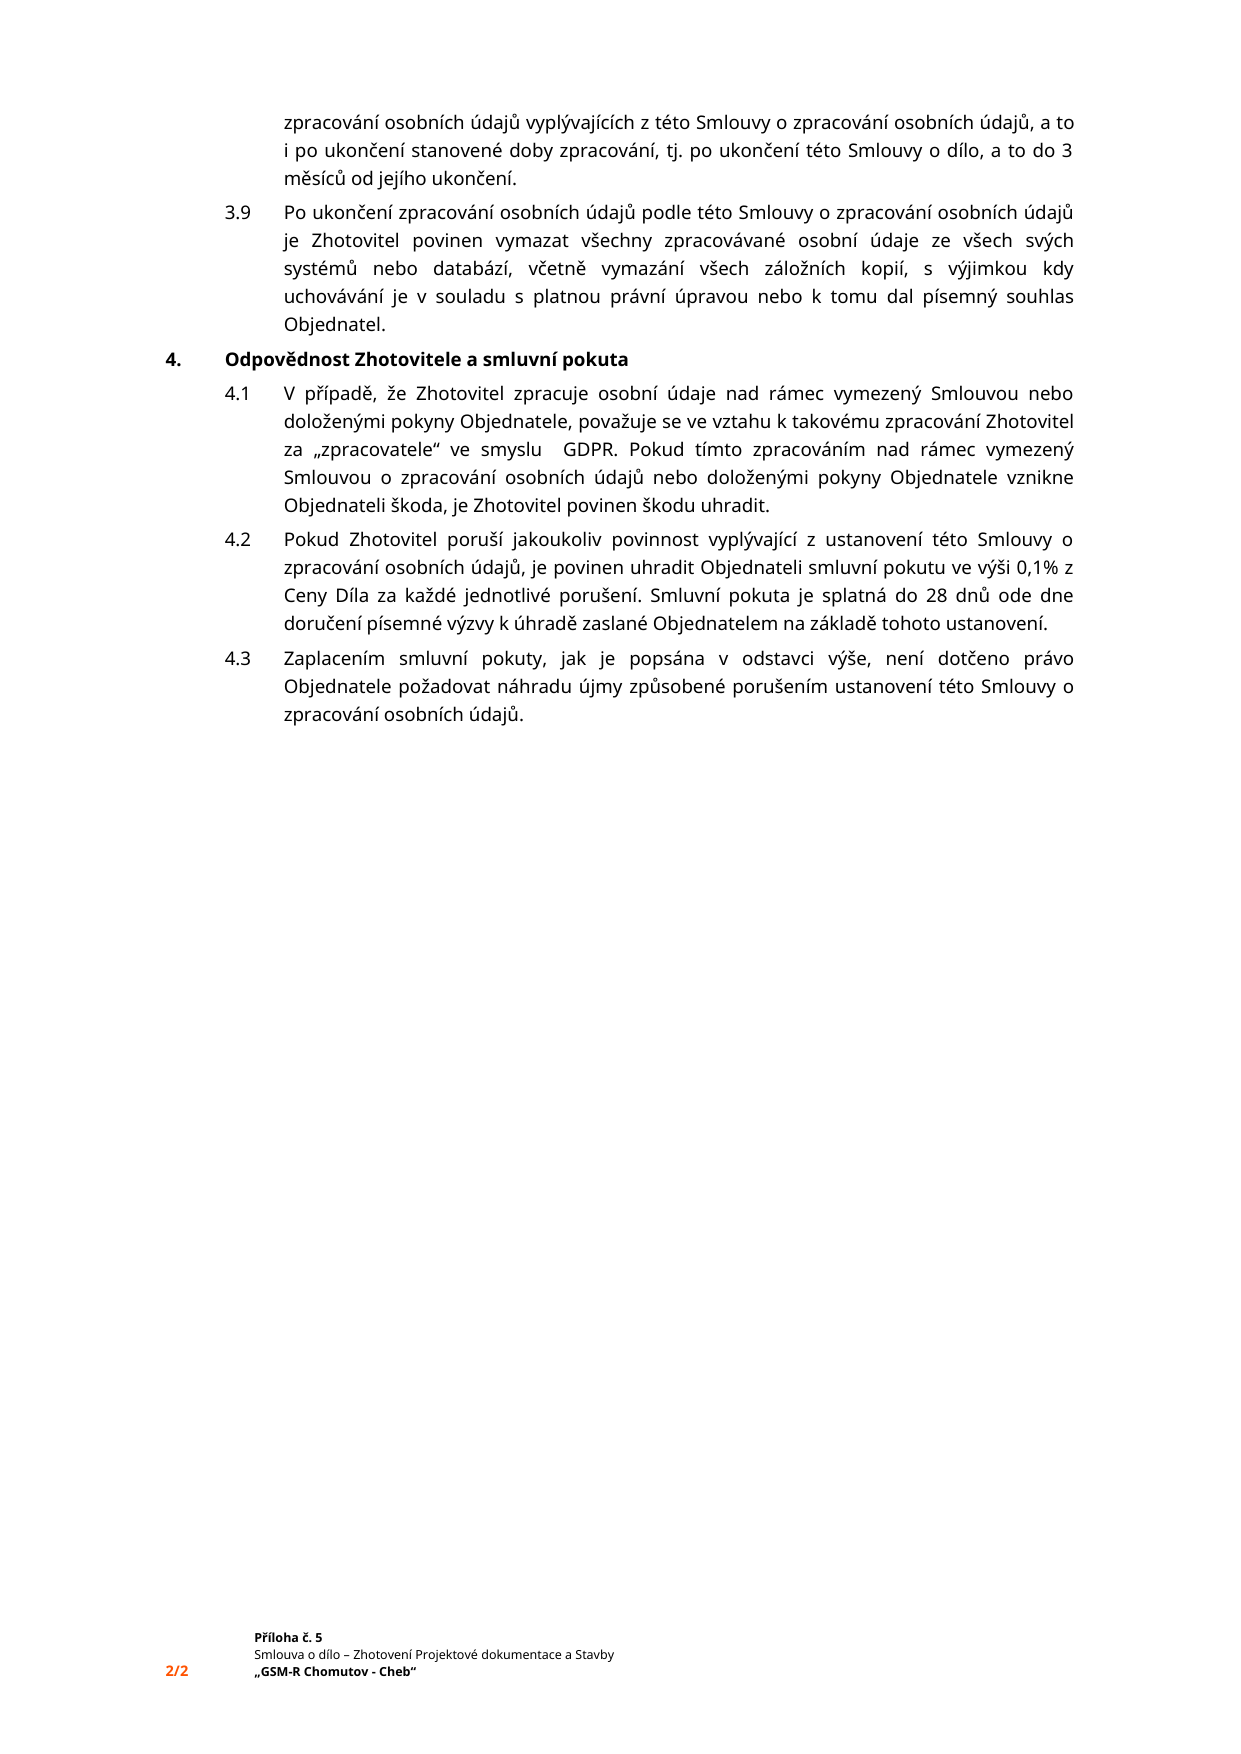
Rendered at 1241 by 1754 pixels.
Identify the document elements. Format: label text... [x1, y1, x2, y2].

list Pokud Zhotovitel poruší jakoukoliv povinnost vyplývající z ustanovení této Smlouvy o zpracování osobních údajů, je povinen uhradit Objednateli smluvní pokutu ve výši 0,1% z Ceny Díla za každé jednotlivé porušení. Smluvní pokuta je splatná do 28 dnů ode dne doručení písemné výzvy k úhradě zaslané Objednatelem na základě tohoto ustanovení. [224, 527, 1075, 636]
list Zaplacením smluvní pokuty, jak je popsána v odstavci výše, není dotčeno právo Objednatele požadovat náhradu újmy způsobené porušením ustanovení této Smlouvy o zpracování osobních údajů. [224, 645, 1075, 726]
list Po ukončení zpracování osobních údajů podle této Smlouvy o zpracování osobních údajů je Zhotovitel povinen vymazat všechny zpracovávané osobní údaje ze všech svých systémů nebo databází, včetně vymazání všech záložních kopií, s výjimkou kdy uchovávání je v souladu s platnou právní úpravou nebo k tomu dal písemný souhlas Objednatel. [224, 199, 1075, 337]
list Odpovědnost Zhotovitele a smluvní pokuta [165, 346, 1075, 371]
list V případě, že Zhotovitel zpracuje osobní údaje nad rámec vymezený Smlouvou nebo doloženými pokyny Objednatele, považuje se ve vztahu k takovému zpracování Zhotovitel za „zpracovatele“ ve smyslu GDPR. Pokud tímto zpracováním nad rámec vymezený Smlouvou o zpracování osobních údajů nebo doloženými pokyny Objednatele vznikne Objednateli škoda, je Zhotovitel povinen škodu uhradit. [224, 380, 1075, 518]
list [224, 109, 1075, 191]
